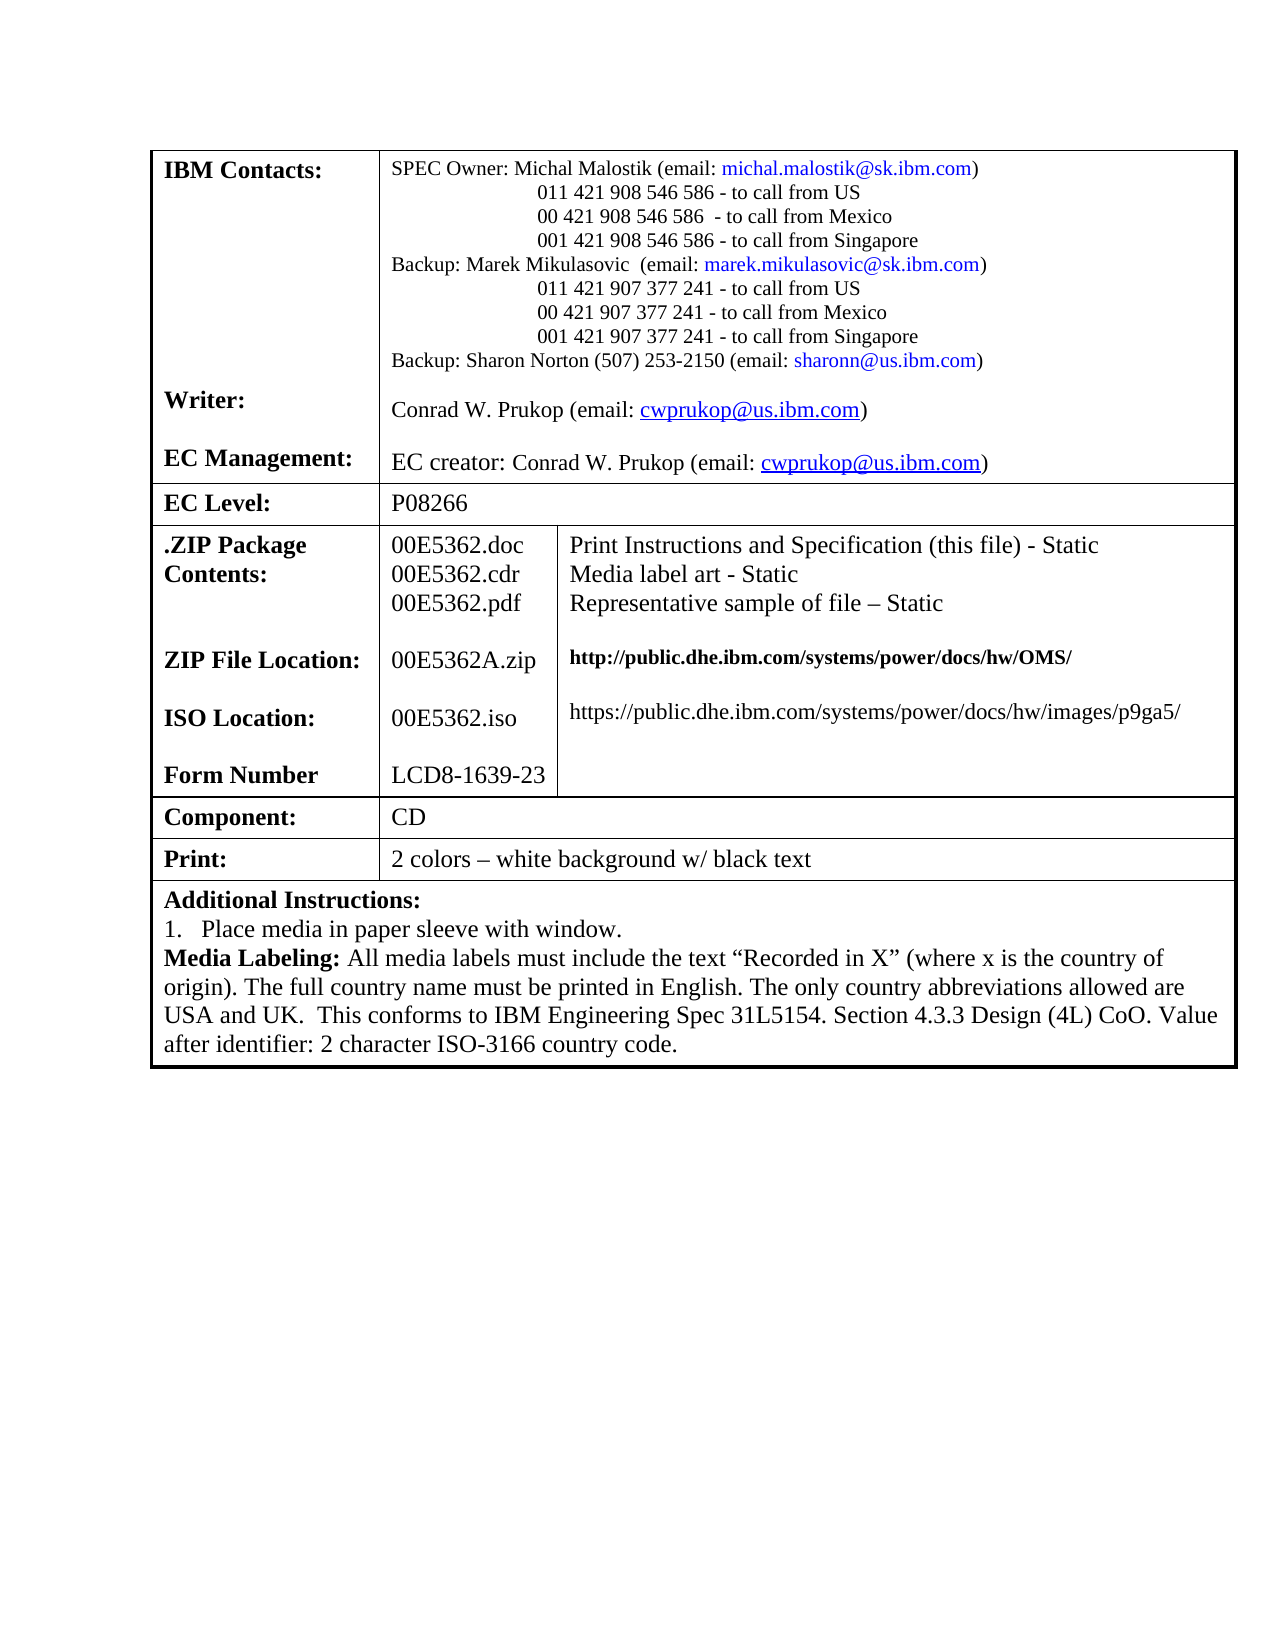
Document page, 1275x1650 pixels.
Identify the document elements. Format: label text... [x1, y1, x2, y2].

table_cell Additional Instructions: Place media in paper sleeve with window. Media Labeling: All media labels must include the text “Recorded in X” (where x is the country of origin). The full country name must be printed in English. The only country abbreviations allowed are USA and UK. This conforms to IBM Engineering Spec 31L5154. Section 4.3.3 Design (4L) CoO. Value after identifier: 2 character ISO-3166 country code. [153, 881, 1234, 1065]
table_cell P08266 [380, 484, 1234, 524]
table_cell CD [380, 798, 1234, 838]
table_header IBM Contacts: Writer: EC Management: [153, 151, 379, 483]
table_header SPEC Owner: Michal Malostik (email: michal.malostik@sk.ibm.com) 011 421 908 546 586 - to call from US 00 421 908 546 586 - to call from Mexico 001 421 908 546 586 - to call from Singapore Backup: Sharon Norton (507) 253-2150 (email: sharonn@us.ibm.com) Conrad W. Prukop (email: cwprukop@us.ibm.com) EC creator: Conrad W. Prukop (email: cwprukop@us.ibm.com) [380, 151, 1234, 483]
table_cell Print: [153, 839, 379, 880]
table_cell EC Level: [153, 484, 379, 524]
table_cell 2 colors – white background w/ black text [380, 839, 1234, 880]
table_cell Component: [153, 798, 379, 838]
table_cell Print Instructions and Specification (this file) - Static Media label art - Static Representative sample of file – Static http://public.dhe.ibm.com/systems/power/docs/hw/OMS/ https://public.dhe.ibm.com/systems/power/docs/hw/images/p9ga5/ [558, 526, 1234, 796]
table_cell .ZIP Package Contents: ZIP File Location: ISO Location: Form Number [153, 526, 379, 796]
table_cell 00E5362.doc 00E5362.cdr 00E5362.pdf 00E5362A.zip 00E5362.iso LCD8-1639-23 [380, 526, 557, 796]
